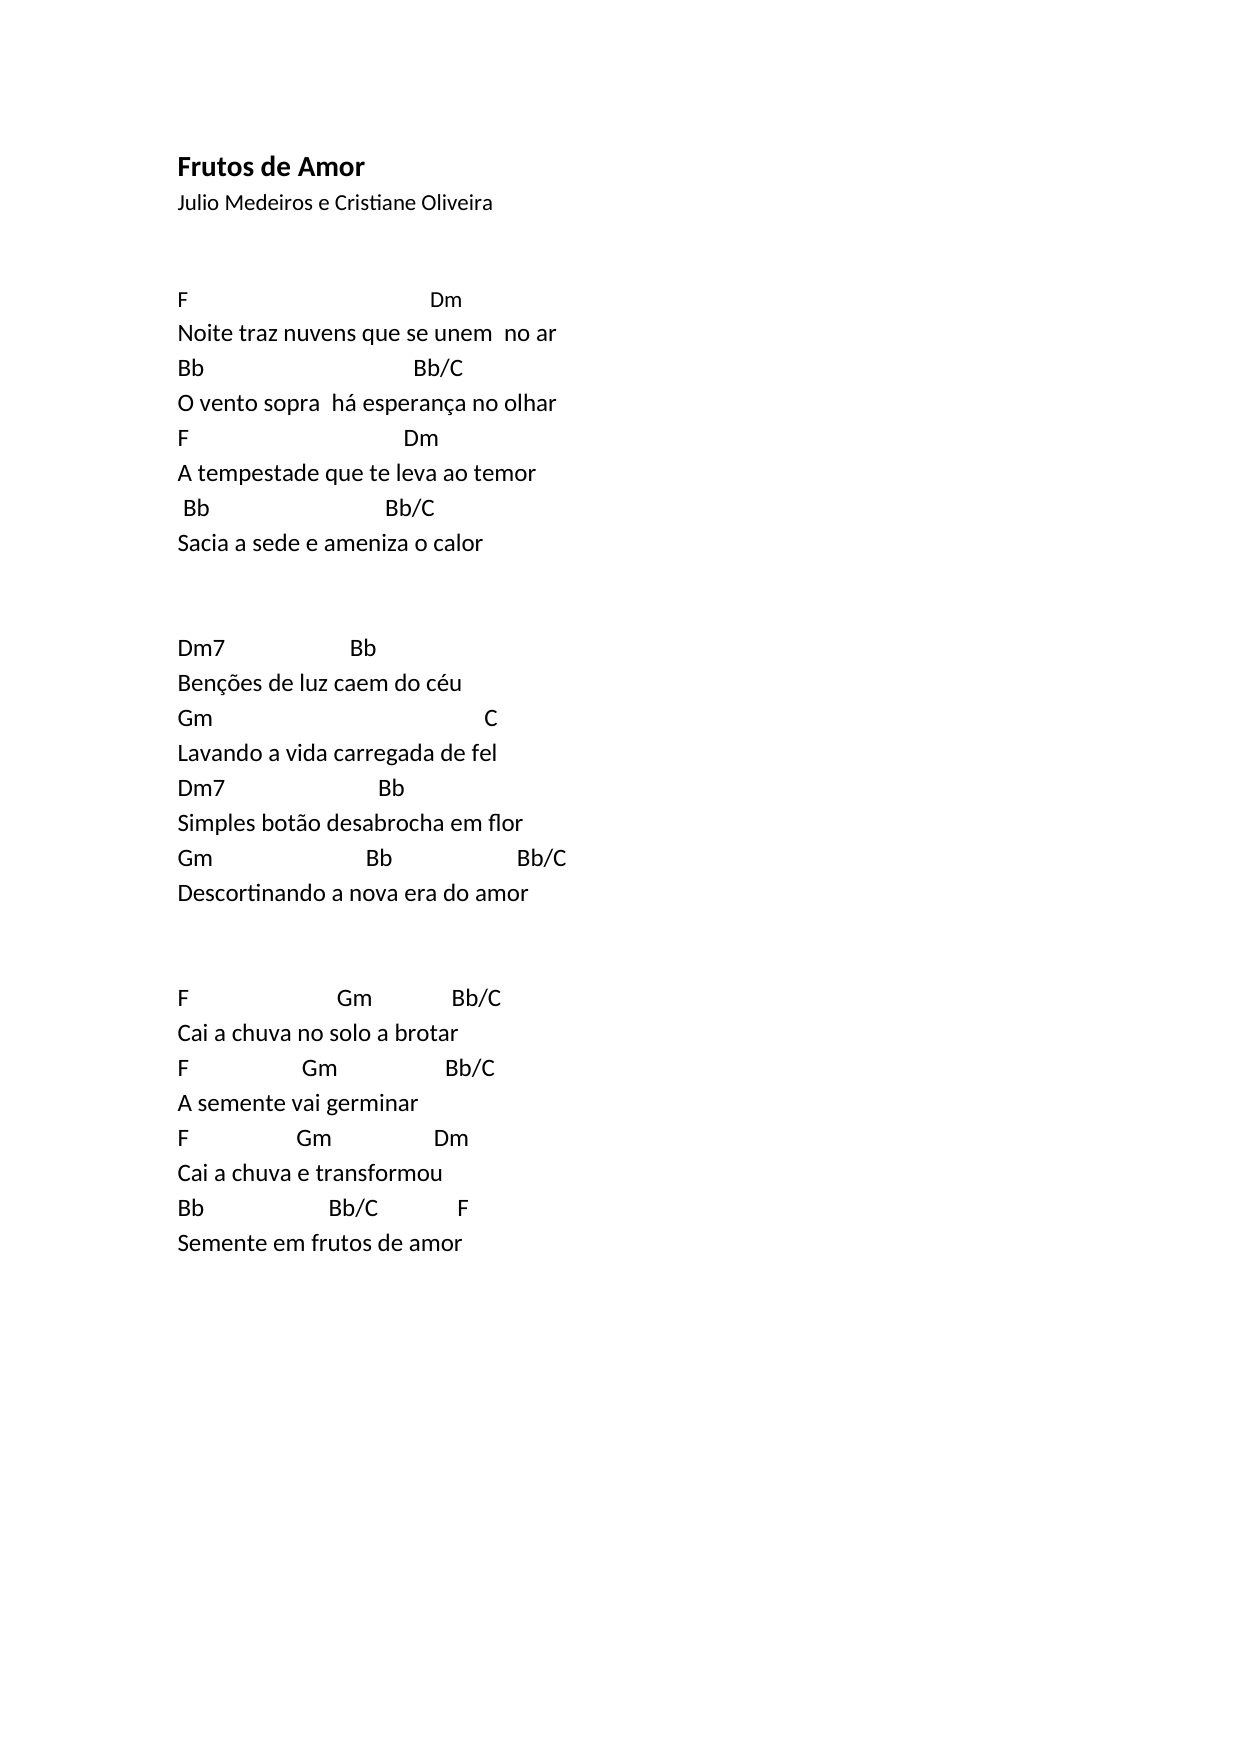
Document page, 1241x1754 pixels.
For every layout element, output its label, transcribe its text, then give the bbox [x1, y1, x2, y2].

text Bb Bb/C [177, 492, 1063, 523]
text Descortinando a nova era do amor [177, 877, 1063, 908]
text F Gm Bb/C [177, 1052, 1063, 1083]
text Julio Medeiros e Cristiane Oliveira [177, 188, 1063, 217]
text Benções de luz caem do céu [177, 667, 1063, 698]
text Cai a chuva e transformou [177, 1157, 1063, 1188]
text O vento sopra há esperança no olhar [177, 387, 1063, 418]
text Dm7 Bb [177, 772, 1063, 803]
text Gm Bb Bb/C [177, 842, 1063, 873]
text A tempestade que te leva ao temor [177, 457, 1063, 488]
text Gm C [177, 702, 1063, 733]
text Dm7 Bb [177, 632, 1063, 663]
text Frutos de Amor [177, 148, 1063, 183]
text Lavando a vida carregada de fel [177, 737, 1063, 768]
text F Gm Bb/C [177, 982, 1063, 1013]
text F Dm [177, 285, 1063, 313]
text F Dm [177, 422, 1063, 453]
text Sacia a sede e ameniza o calor [177, 527, 1063, 558]
text Semente em frutos de amor [177, 1227, 1063, 1258]
text Bb Bb/C F [177, 1192, 1063, 1223]
text Cai a chuva no solo a brotar [177, 1017, 1063, 1048]
text Simples botão desabrocha em flor [177, 807, 1063, 838]
text Noite traz nuvens que se unem no ar [177, 317, 1063, 348]
text Bb Bb/C [177, 352, 1063, 383]
text A semente vai germinar [177, 1087, 1063, 1118]
text F Gm Dm [177, 1122, 1063, 1153]
